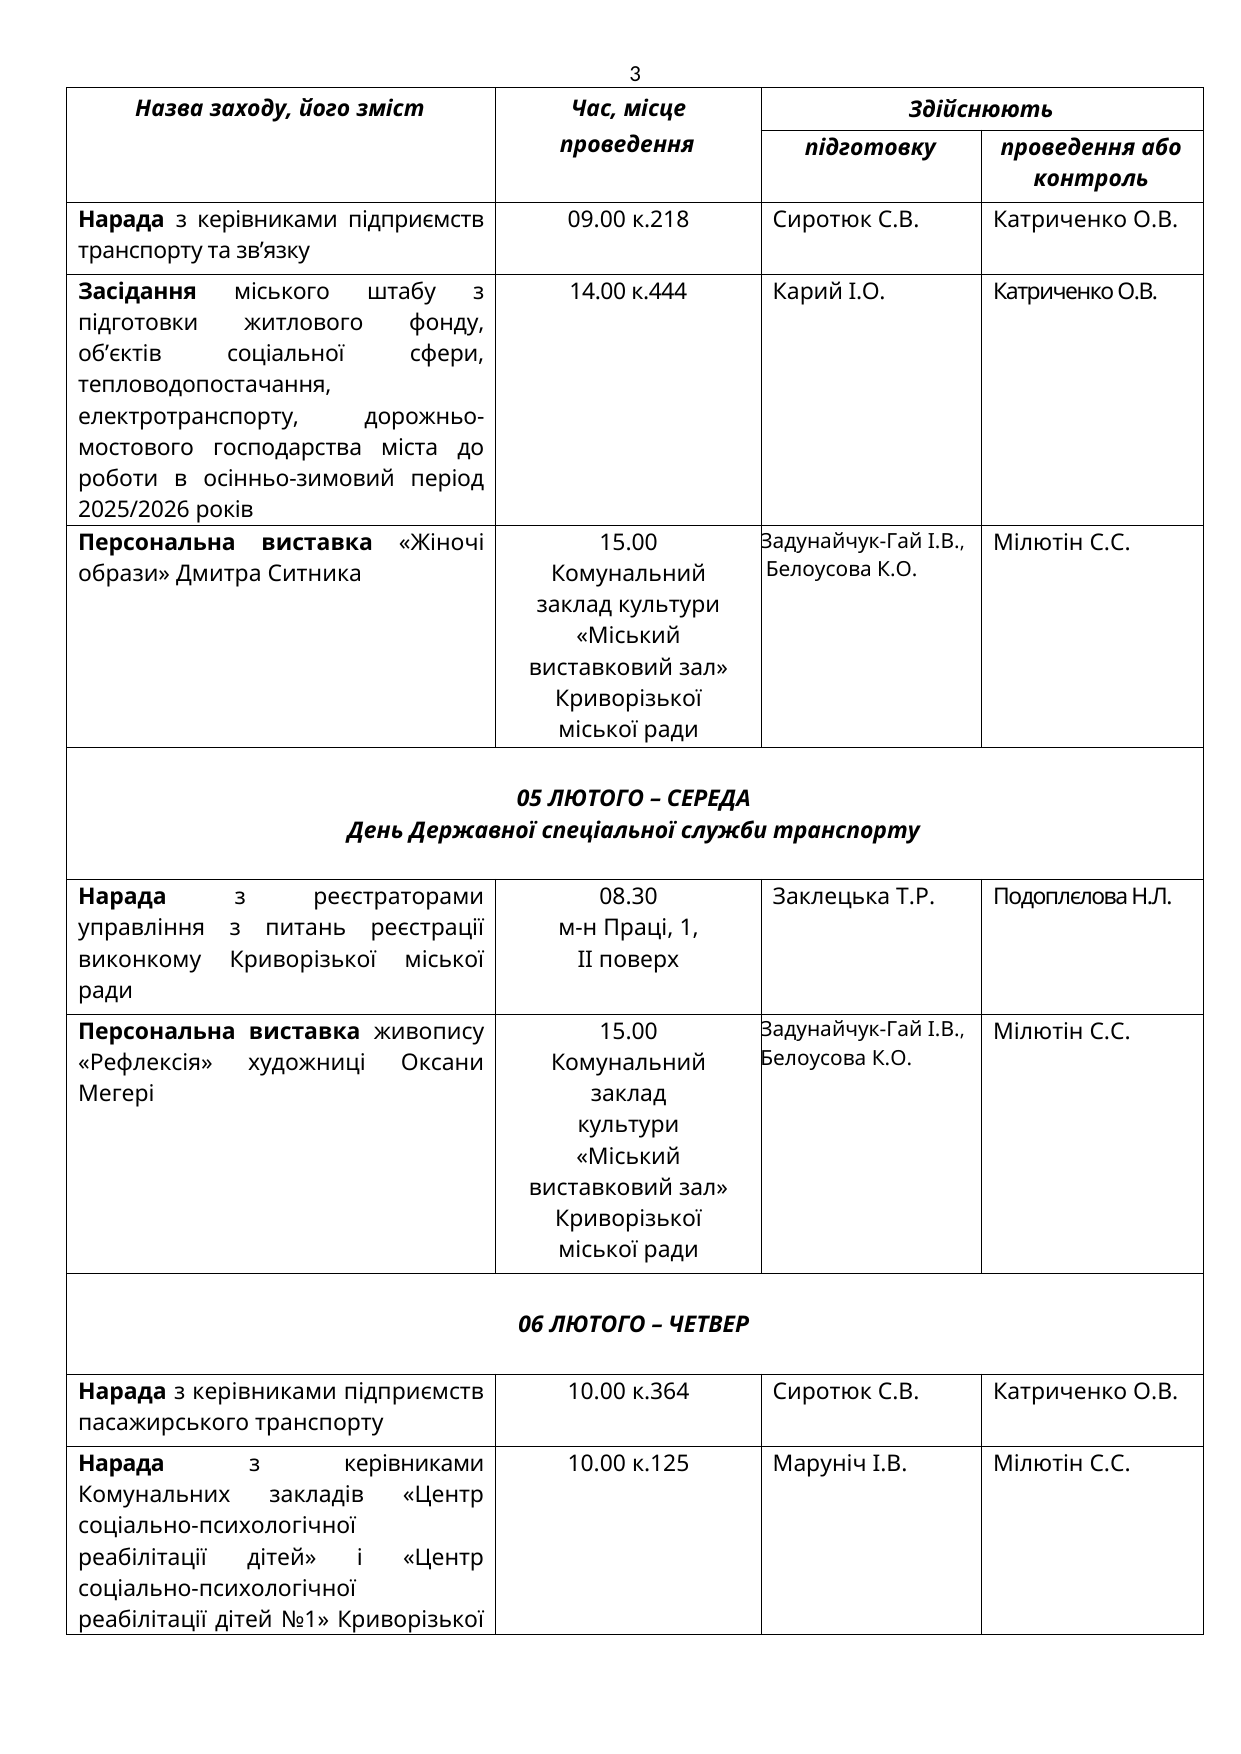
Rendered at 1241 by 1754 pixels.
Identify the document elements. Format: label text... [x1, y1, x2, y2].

table_header Назва заходу, його зміст [67, 88, 495, 202]
table_cell 10.00 к.364 [496, 1375, 761, 1446]
table_cell Катриченко О.В. [982, 203, 1203, 274]
table_cell Карий І.О. [762, 275, 981, 525]
table_cell Персональна виставка «Жіночі образи» Дмитра Ситника [67, 526, 495, 747]
table_cell Нарада з керівниками підприємств пасажирського транспорту [67, 1375, 495, 1446]
table_cell Мілютін С.С. [982, 526, 1203, 747]
table_cell Задунайчук-Гай І.В., Белоусова К.О. [762, 526, 981, 747]
table_cell Персональна виставка живопису «Рефлексія» художниці Оксани Мегері [67, 1015, 495, 1273]
table_cell 05 ЛЮТОГО – СЕРЕДА День Державної спеціальної служби транспорту [67, 748, 1203, 879]
table_cell Мілютін С.С. [982, 1447, 1203, 1634]
table_cell проведення або контроль [982, 131, 1203, 202]
table_cell Сиротюк С.В. [762, 1375, 981, 1446]
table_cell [67, 1447, 495, 1634]
table_cell 15.00 Комунальний заклад культури «Міський виставковий зал» Криворізької міської ради [496, 1015, 761, 1273]
table_cell 15.00 Комунальний заклад культури «Міський виставковий зал» Криворізької міської ради [496, 526, 761, 747]
table_cell Заклецька Т.Р. [762, 880, 981, 1013]
table_cell Катриченко О.В. [982, 275, 1203, 525]
table_header Здійснюють [762, 88, 1203, 129]
table_cell Катриченко О.В. [982, 1375, 1203, 1446]
table_cell 06 ЛЮТОГО – ЧЕТВЕР [67, 1274, 1203, 1373]
table_cell Засідання міського штабу з підготовки житлового фонду, об’єктів соціальної сфери, тепловодопостачання, електротранспорту, дорожньо-мостового господарства міста до роботи в осінньо-зимовий період 2025/2026 років [67, 275, 495, 525]
table_cell Нарада з реєстраторами управління з питань реєстрації виконкому Криворізької міської ради [67, 880, 495, 1013]
table_cell 14.00 к.444 [496, 275, 761, 525]
table_cell Маруніч І.В. [762, 1447, 981, 1634]
table_cell підготовку [762, 131, 981, 202]
table_cell Нарада з керівниками підприємств транспорту та зв’язку [67, 203, 495, 274]
table_cell Мілютін С.С. [982, 1015, 1203, 1273]
table_cell 10.00 к.125 [496, 1447, 761, 1634]
table_cell 09.00 к.218 [496, 203, 761, 274]
table_cell Подоплєлова Н.Л. [982, 880, 1203, 1013]
table_cell 08.30 м-н Праці, 1, ІІ поверх [496, 880, 761, 1013]
table_header Час, місце проведення [496, 88, 761, 202]
table_cell Сиротюк С.В. [762, 203, 981, 274]
table_cell Задунайчук-Гай І.В., Белоусова К.О. [762, 1015, 981, 1273]
